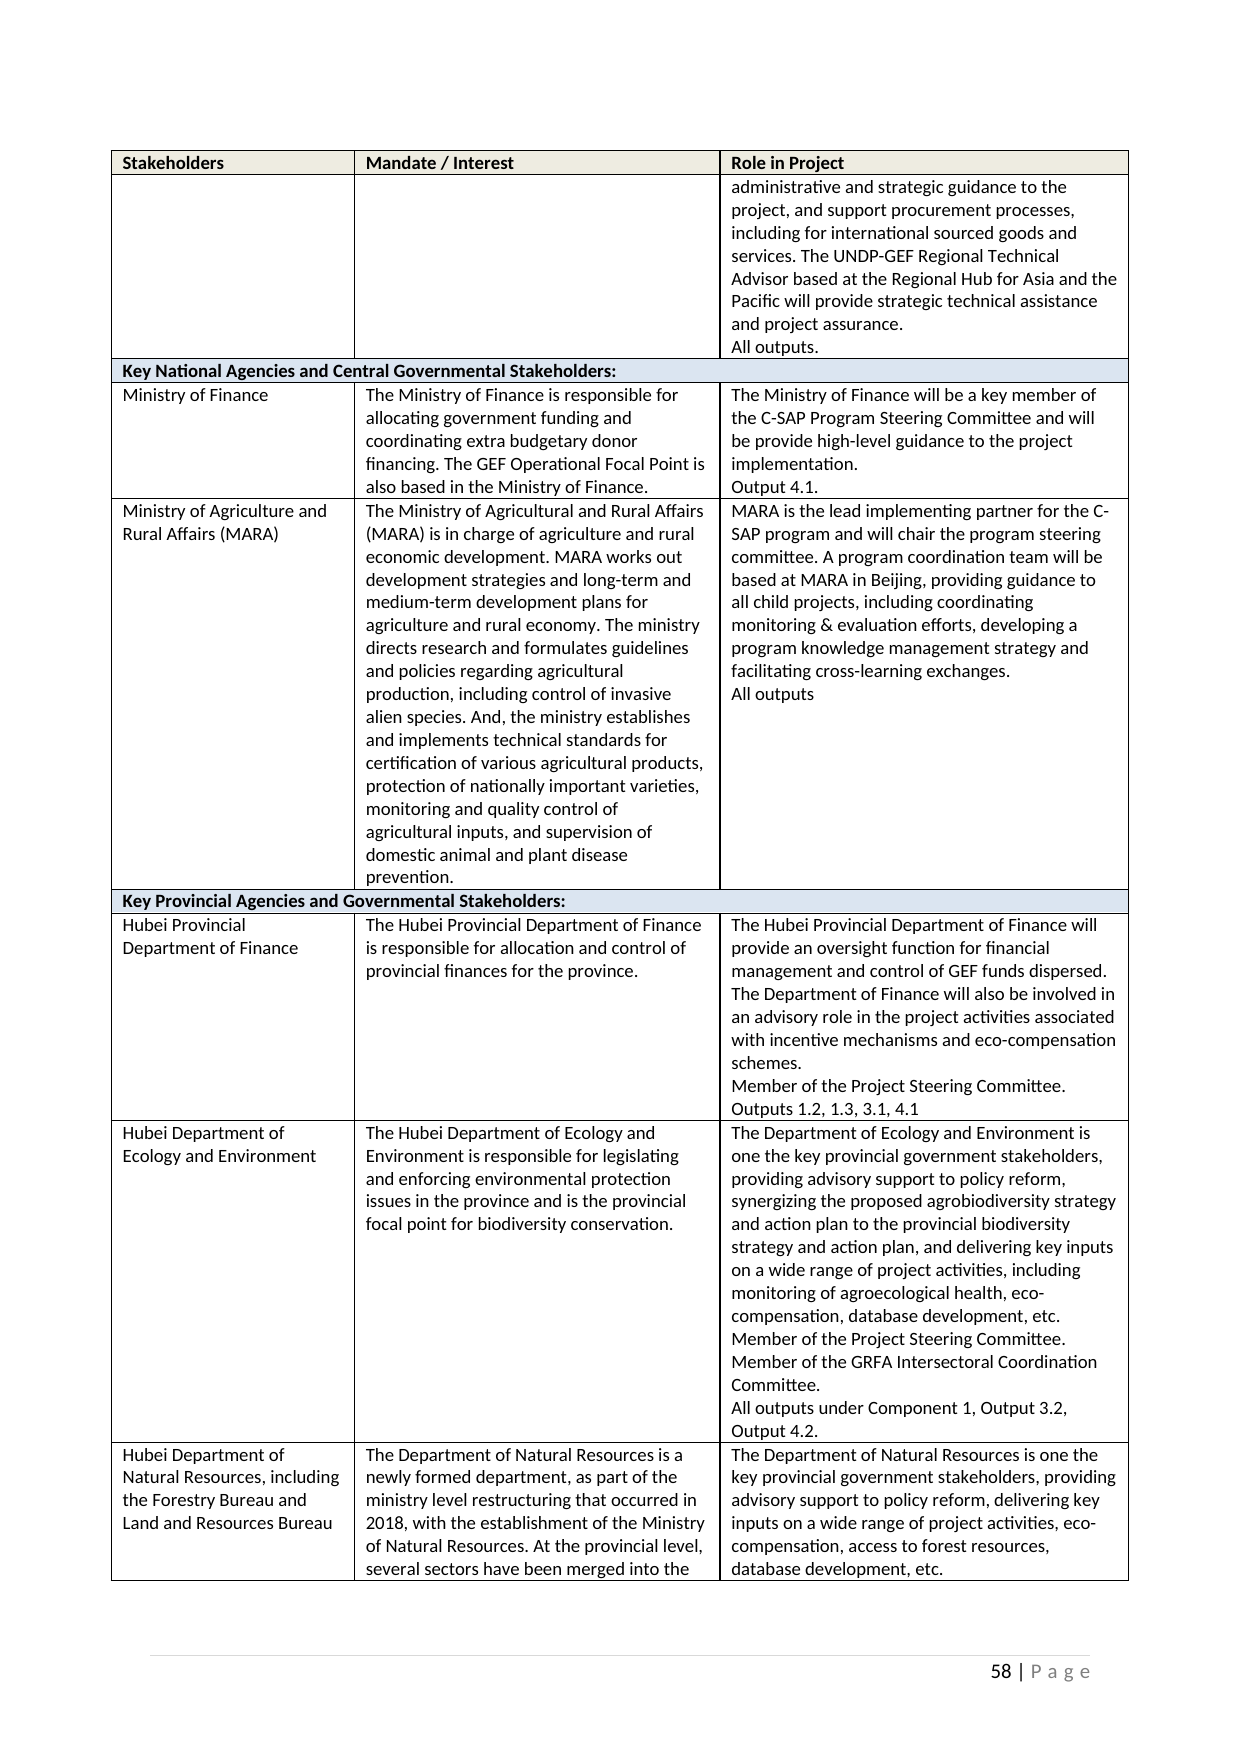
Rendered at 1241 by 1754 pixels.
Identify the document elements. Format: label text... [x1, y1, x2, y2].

table_cell The Ministry of Agricultural and Rural Affairs (MARA) is in charge of agriculture and rural economic development. MARA works out development strategies and long-term and medium-term development plans for agriculture and rural economy. The ministry directs research and formulates guidelines and policies regarding agricultural production, including control of invasive alien species. And, the ministry establishes and implements technical standards for certification of various agricultural products, protection of nationally important varieties, monitoring and quality control of agricultural inputs, and supervision of domestic animal and plant disease prevention. [355, 499, 719, 888]
table_cell Ministry of Agriculture and Rural Affairs (MARA) [112, 499, 354, 888]
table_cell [355, 175, 719, 358]
table_cell MARA is the lead implementing partner for the C-SAP program and will chair the program steering committee. A program coordination team will be based at MARA in Beijing, providing guidance to all child projects, including coordinating monitoring & evaluation efforts, developing a program knowledge management strategy and facilitating cross-learning exchanges. All outputs [721, 499, 1128, 888]
table_header Mandate / Interest [355, 151, 719, 174]
table_cell The Ministry of Finance will be a key member of the C-SAP Program Steering Committee and will be provide high-level guidance to the project implementation. Output 4.1. [721, 383, 1128, 498]
table_cell The Hubei Provincial Department of Finance will provide an oversight function for financial management and control of GEF funds dispersed. The Department of Finance will also be involved in an advisory role in the project activities associated with incentive mechanisms and eco-compensation schemes. Member of the Project Steering Committee. Outputs 1.2, 1.3, 3.1, 4.1 [721, 914, 1128, 1120]
table_cell The Hubei Provincial Department of Finance is responsible for allocation and control of provincial finances for the province. [355, 914, 719, 1120]
table_header Role in Project [721, 151, 1128, 174]
table_cell The Department of Ecology and Environment is one the key provincial government stakeholders, providing advisory support to policy reform, synergizing the proposed agrobiodiversity strategy and action plan to the provincial biodiversity strategy and action plan, and delivering key inputs on a wide range of project activities, including monitoring of agroecological health, eco-compensation, database development, etc. Member of the Project Steering Committee. Member of the GRFA Intersectoral Coordination Committee. All outputs under Component 1, Output 3.2, Output 4.2. [721, 1121, 1128, 1442]
table_cell Key Provincial Agencies and Governmental Stakeholders: [112, 890, 1128, 912]
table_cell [721, 175, 1128, 358]
table_cell Hubei Provincial Department of Finance [112, 914, 354, 1120]
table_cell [355, 1443, 719, 1580]
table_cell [721, 1443, 1128, 1580]
table_cell Hubei Department of Ecology and Environment [112, 1121, 354, 1442]
table_cell Key National Agencies and Central Governmental Stakeholders: [112, 359, 1128, 382]
table_header Stakeholders [112, 151, 354, 174]
table_cell Ministry of Finance [112, 383, 354, 498]
table_cell The Hubei Department of Ecology and Environment is responsible for legislating and enforcing environmental protection issues in the province and is the provincial focal point for biodiversity conservation. [355, 1121, 719, 1442]
table_cell The Ministry of Finance is responsible for allocating government funding and coordinating extra budgetary donor financing. The GEF Operational Focal Point is also based in the Ministry of Finance. [355, 383, 719, 498]
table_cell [112, 1443, 354, 1580]
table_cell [112, 175, 354, 358]
